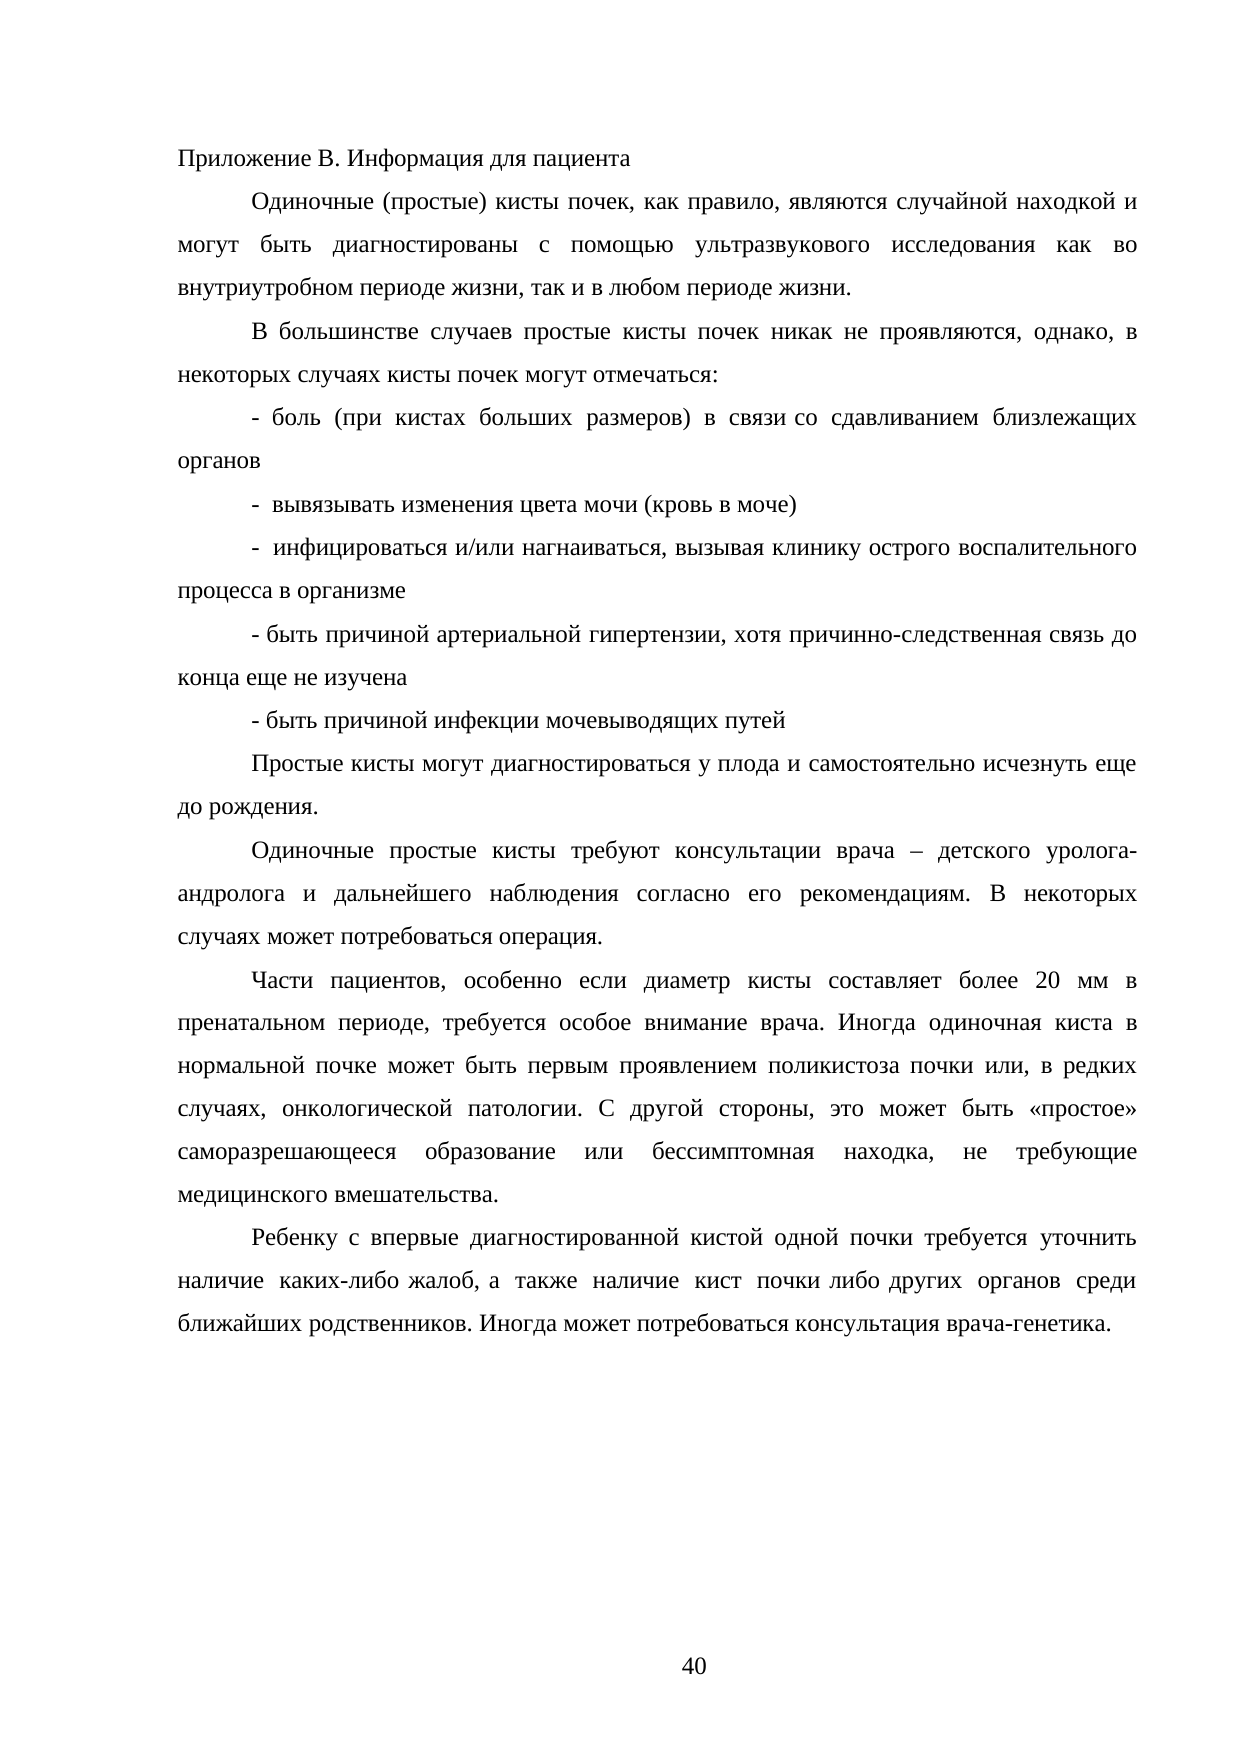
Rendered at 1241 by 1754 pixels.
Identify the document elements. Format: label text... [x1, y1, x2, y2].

text Простые кисты могут диагностироваться у плода и самостоятельно исчезнуть еще до рождения. [177, 748, 1137, 820]
list вывязывать изменения цвета мочи (кровь в моче) [251, 489, 1148, 518]
list инфицироваться и/или нагнаиваться, вызывая клинику острого воспалительного процесса в организме [177, 532, 1137, 604]
list боль (при кистах больших размеров) в связи со сдавливанием близлежащих органов [177, 402, 1137, 474]
text В большинстве случаев простые кисты почек никак не проявляются, однако, в некоторых случаях кисты почек могут отмечаться: [177, 316, 1138, 388]
list быть причиной инфекции мочевыводящих путей [251, 705, 1148, 734]
list быть причиной артериальной гипертензии, хотя причинно-следственная связь до конца еще не изучена [177, 619, 1137, 690]
text Части пациентов, особенно если диаметр кисты составляет более 20 мм в пренатальном периоде, требуется особое внимание врача. Иногда одиночная киста в нормальной почке может быть первым проявлением поликистоза почки или, в редких случаях, онкологической патологии. С другой стороны, это может быть «простое» саморазрешающееся образование или бессимптомная находка, не требующие медицинского вмешательства. [177, 965, 1137, 1207]
text Одиночные (простые) кисты почек, как правило, являются случайной находкой и могут быть диагностированы с помощью ультразвукового исследования как во внутриутробном периоде жизни, так и в любом периоде жизни. [177, 186, 1137, 301]
text Одиночные простые кисты требуют консультации врача – детского уролога- андролога и дальнейшего наблюдения согласно его рекомендациям. В некоторых случаях может потребоваться операция. [177, 835, 1137, 950]
text Ребенку с впервые диагностированной кистой одной почки требуется уточнить наличие каких-либо жалоб, а также наличие кист почки либо других органов среди ближайших родственников. Иногда может потребоваться консультация врача-генетика. [177, 1222, 1137, 1337]
text Приложение В. Информация для пациента [177, 143, 1148, 172]
